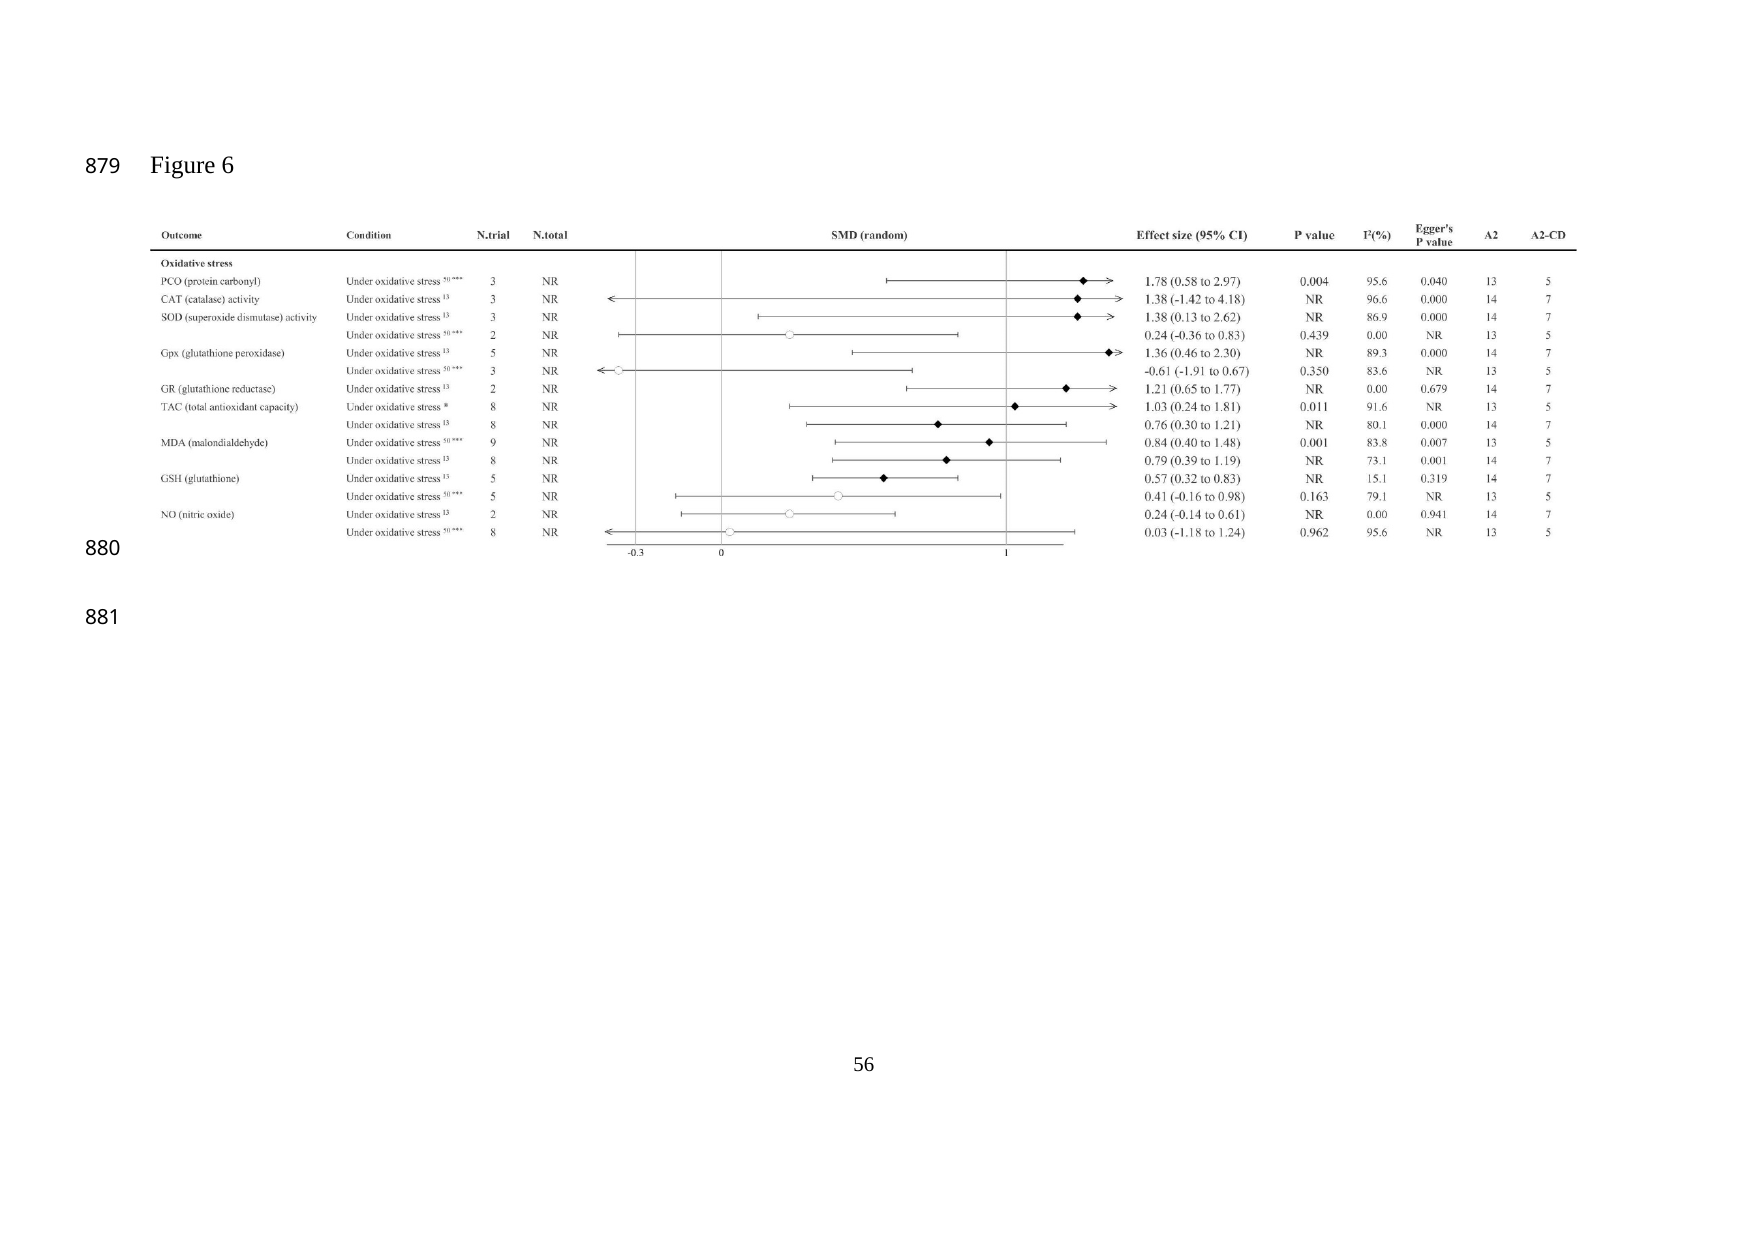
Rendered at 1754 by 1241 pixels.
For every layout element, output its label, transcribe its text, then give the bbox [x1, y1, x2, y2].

picture [150, 224, 1577, 556]
text Figure 6 [150, 150, 1577, 179]
